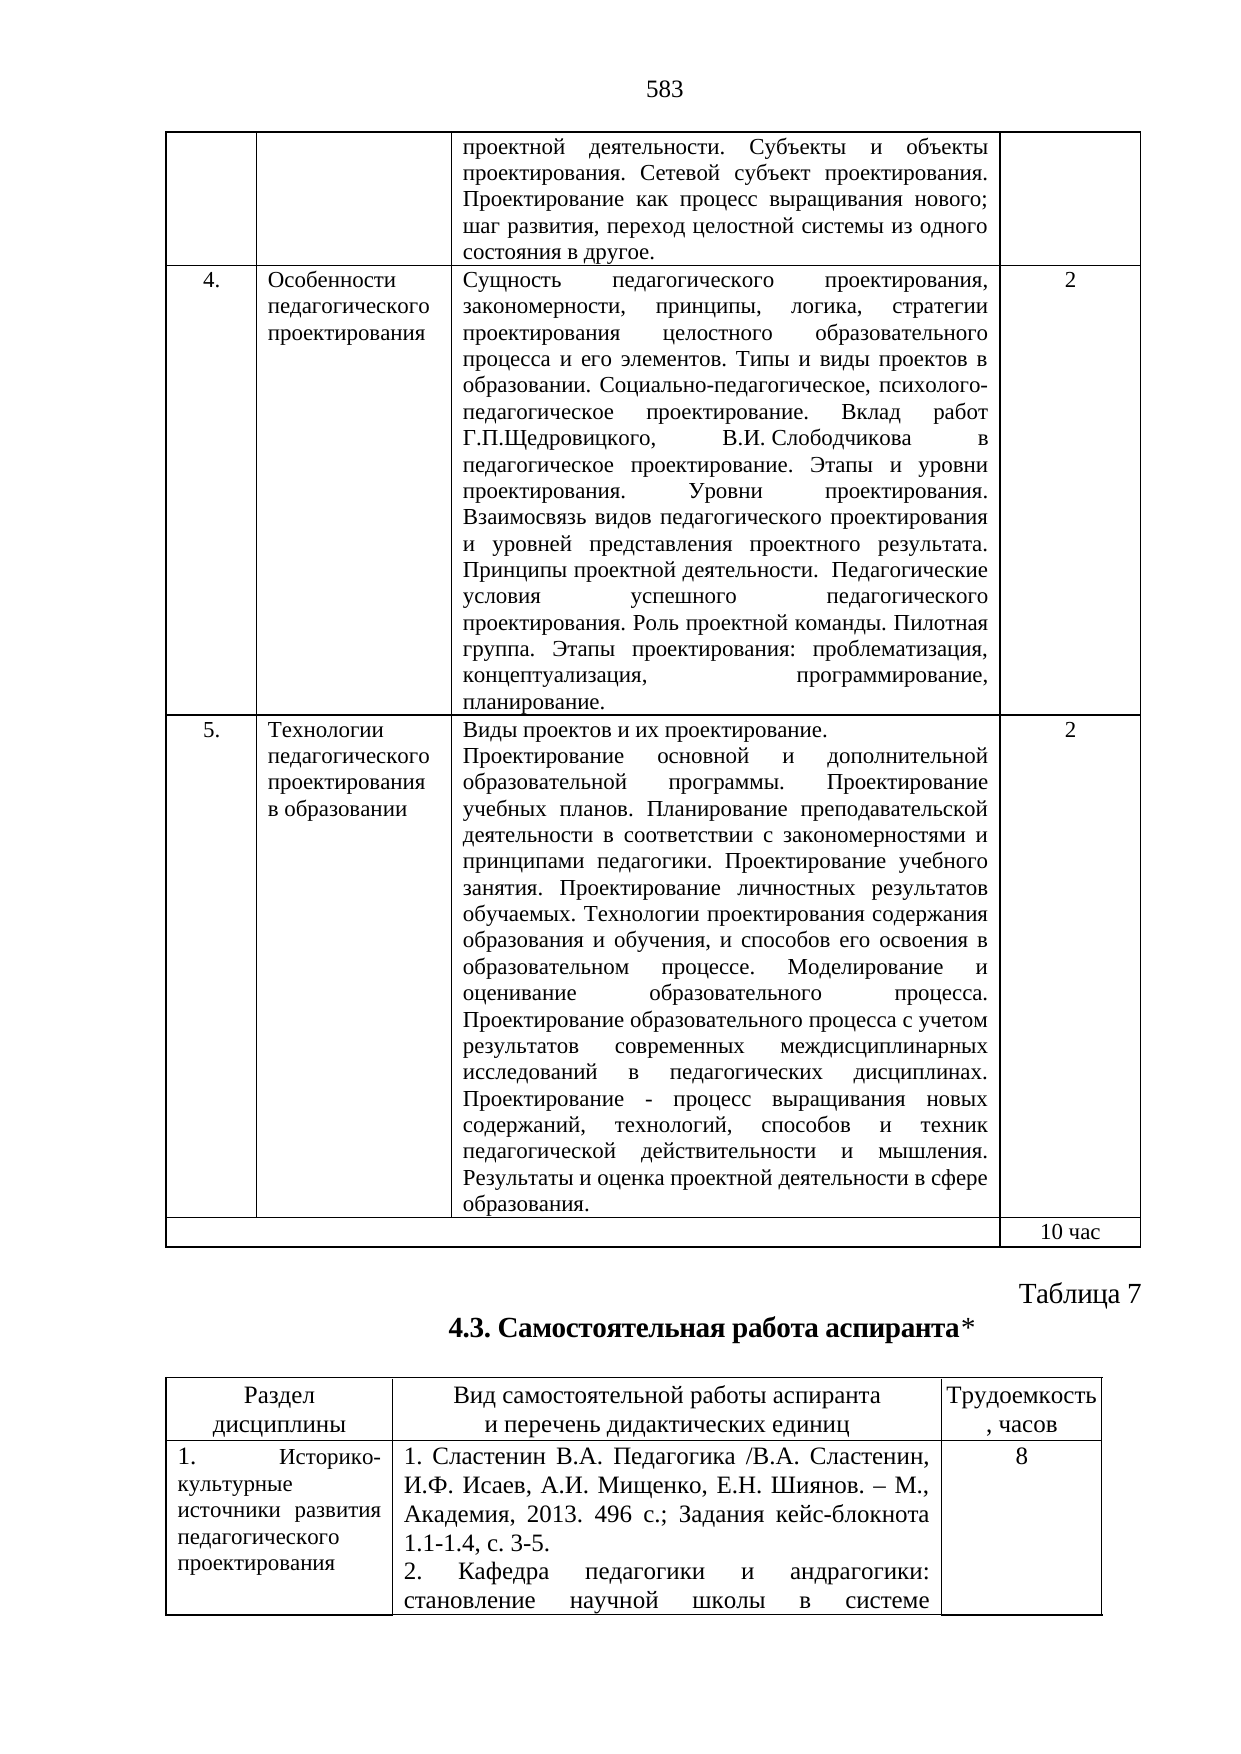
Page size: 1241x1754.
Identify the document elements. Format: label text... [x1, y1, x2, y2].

table_header Вид самостоятельной работы аспиранта и перечень дидактических единиц [393, 1378, 941, 1440]
table_cell 8 [942, 1441, 1101, 1614]
text Таблица 7 [915, 1276, 1152, 1310]
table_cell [393, 1441, 941, 1614]
table_cell 10 час [1001, 1218, 1140, 1246]
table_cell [452, 133, 999, 264]
table_header Раздел дисциплины [167, 1378, 392, 1440]
table_cell Особенности педагогического проектирования [257, 266, 451, 714]
table_cell Сущность педагогического проектирования, закономерности, принципы, логика, стратегии проектирования целостного образовательного процесса и его элементов. Типы и виды проектов в образовании. Социально-педагогическое, психолого-педагогическое проектирование. Вклад работ Г.П.Щедровицкого, В.И. Слободчикова в педагогическое проектирование. Этапы и уровни проектирования. Уровни проектирования. Взаимосвязь видов педагогического проектирования и уровней представления проектного результата. Принципы проектной деятельности. Педагогические условия успешного педагогического проектирования. Роль проектной команды. Пилотная группа. Этапы проектирования: проблематизация, концептуализация, программирование, планирование. [452, 266, 999, 714]
table_cell 5. [167, 716, 256, 1216]
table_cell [167, 1441, 392, 1614]
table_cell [257, 133, 451, 264]
text 4.3. Самостоятельная работа аспиранта* [177, 1310, 1152, 1343]
table_cell 2 [1001, 716, 1140, 1216]
table_cell [167, 1218, 999, 1246]
table_cell 2 [1001, 266, 1140, 714]
table_cell 3. [167, 133, 256, 264]
table_header Трудоемкость, часов [942, 1378, 1101, 1440]
table_cell 4. [167, 266, 256, 714]
table_cell 2 [1001, 133, 1140, 264]
table_cell Технологии педагогического проектирования в образовании [257, 716, 451, 1216]
table_cell Виды проектов и их проектирование. Проектирование основной и дополнительной образовательной программы. Проектирование учебных планов. Планирование преподавательской деятельности в соответствии с закономерностями и принципами педагогики. Проектирование учебного занятия. Проектирование личностных результатов обучаемых. Технологии проектирования содержания образования и обучения, и способов его освоения в образовательном процессе. Моделирование и оценивание образовательного процесса. Проектирование образовательного процесса с учетом результатов современных междисциплинарных исследований в педагогических дисциплинах. Проектирование - процесс выращивания новых содержаний, технологий, способов и техник педагогической действительности и мышления. Результаты и оценка проектной деятельности в сфере образования. [452, 716, 999, 1216]
